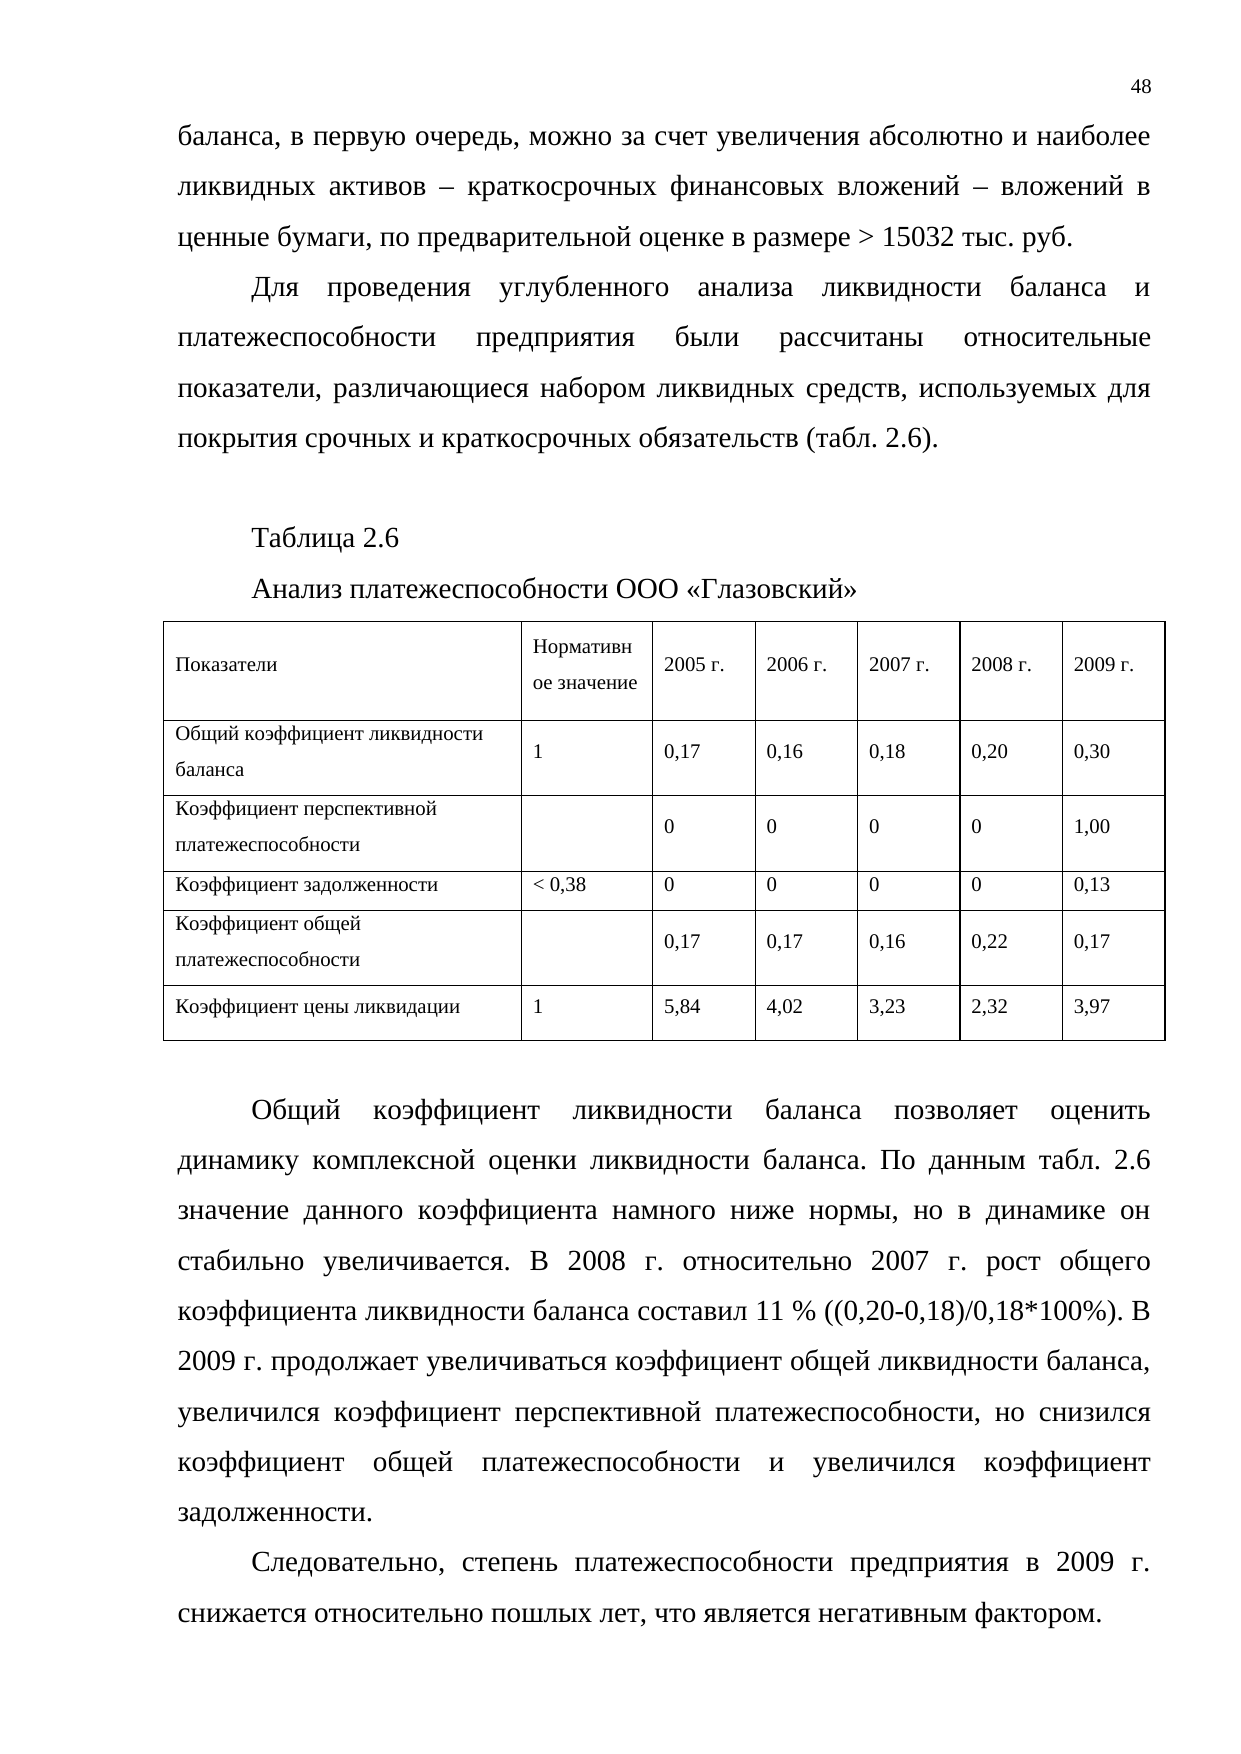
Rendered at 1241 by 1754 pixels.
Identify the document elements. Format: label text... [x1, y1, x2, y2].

table_cell 3,97 [1063, 986, 1164, 1040]
table_cell < 0,38 [522, 872, 652, 910]
table_cell 0 [961, 796, 1062, 871]
table_cell 0,13 [1063, 872, 1164, 910]
table_cell 0 [653, 796, 755, 871]
table_cell 0,17 [653, 721, 755, 795]
table_cell Коэффициент цены ликвидации [164, 986, 521, 1040]
table_cell 5,84 [653, 986, 755, 1040]
table_cell 0,20 [961, 721, 1062, 795]
table_header Показатели [164, 622, 521, 720]
table_cell 0,18 [858, 721, 959, 795]
table_header . [756, 622, 857, 720]
table_cell 0 [653, 872, 755, 910]
table_cell Коэффициент перспективной платежеспособности [164, 796, 521, 871]
table_cell 0 [756, 872, 857, 910]
table_cell [522, 796, 652, 871]
table_cell  [522, 721, 652, 795]
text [177, 118, 1152, 252]
table_header . [858, 622, 959, 720]
text Следовательно, степень платежеспособности предприятия в . снижается относительно пошлых лет, что является негативным фактором. [177, 1544, 1152, 1628]
text Для проведения углубленного анализа ликвидности баланса и платежеспособности предприятия были рассчитаны относительные показатели, различающиеся набором ликвидных средств, используемых для покрытия срочных и краткосрочных обязательств (табл. 2.6). [177, 269, 1152, 453]
table_cell Коэффициент задолженности [164, 872, 521, 910]
table_cell 0,30 [1063, 721, 1164, 795]
table_cell 0 [961, 872, 1062, 910]
table_cell  [522, 986, 652, 1040]
table_header . [961, 622, 1062, 720]
table_cell Общий коэффициент ликвидности баланса [164, 721, 521, 795]
text Анализ платежеспособности ООО «Глазовский» [177, 571, 1152, 604]
table_cell 0,17 [756, 911, 857, 985]
table_cell 0,17 [653, 911, 755, 985]
table_cell 0,16 [756, 721, 857, 795]
text Общий коэффициент ликвидности баланса позволяет оценить динамику комплексной оценки ликвидности баланса. По данным табл. 2.6 значение данного коэффициента намного ниже нормы, но в динамике он стабильно увеличивается. В . относительно . рост общего коэффициента ликвидности баланса составил 11 % ((0,20-0,18)/0,18*100%). В . продолжает увеличиваться коэффициент общей ликвидности баланса, увеличился коэффициент перспективной платежеспособности, но снизился коэффициент общей платежеспособности и увеличился коэффициент задолженности. [177, 1092, 1152, 1528]
table_cell 0,17 [1063, 911, 1164, 985]
table_cell 1,00 [1063, 796, 1164, 871]
table_cell 2,32 [961, 986, 1062, 1040]
table_cell 0,16 [858, 911, 959, 985]
table_cell 4,02 [756, 986, 857, 1040]
table_cell 0,22 [961, 911, 1062, 985]
table_header Нормативное значение [522, 622, 652, 720]
table_cell 0 [858, 796, 959, 871]
table_header . [653, 622, 755, 720]
table_header . [1063, 622, 1164, 720]
table_cell 0 [858, 872, 959, 910]
table_cell 3,23 [858, 986, 959, 1040]
text Таблица 2.6 [177, 521, 1152, 554]
table_cell [522, 911, 652, 985]
table_cell Коэффициент общей платежеспособности [164, 911, 521, 985]
table_cell 0 [756, 796, 857, 871]
